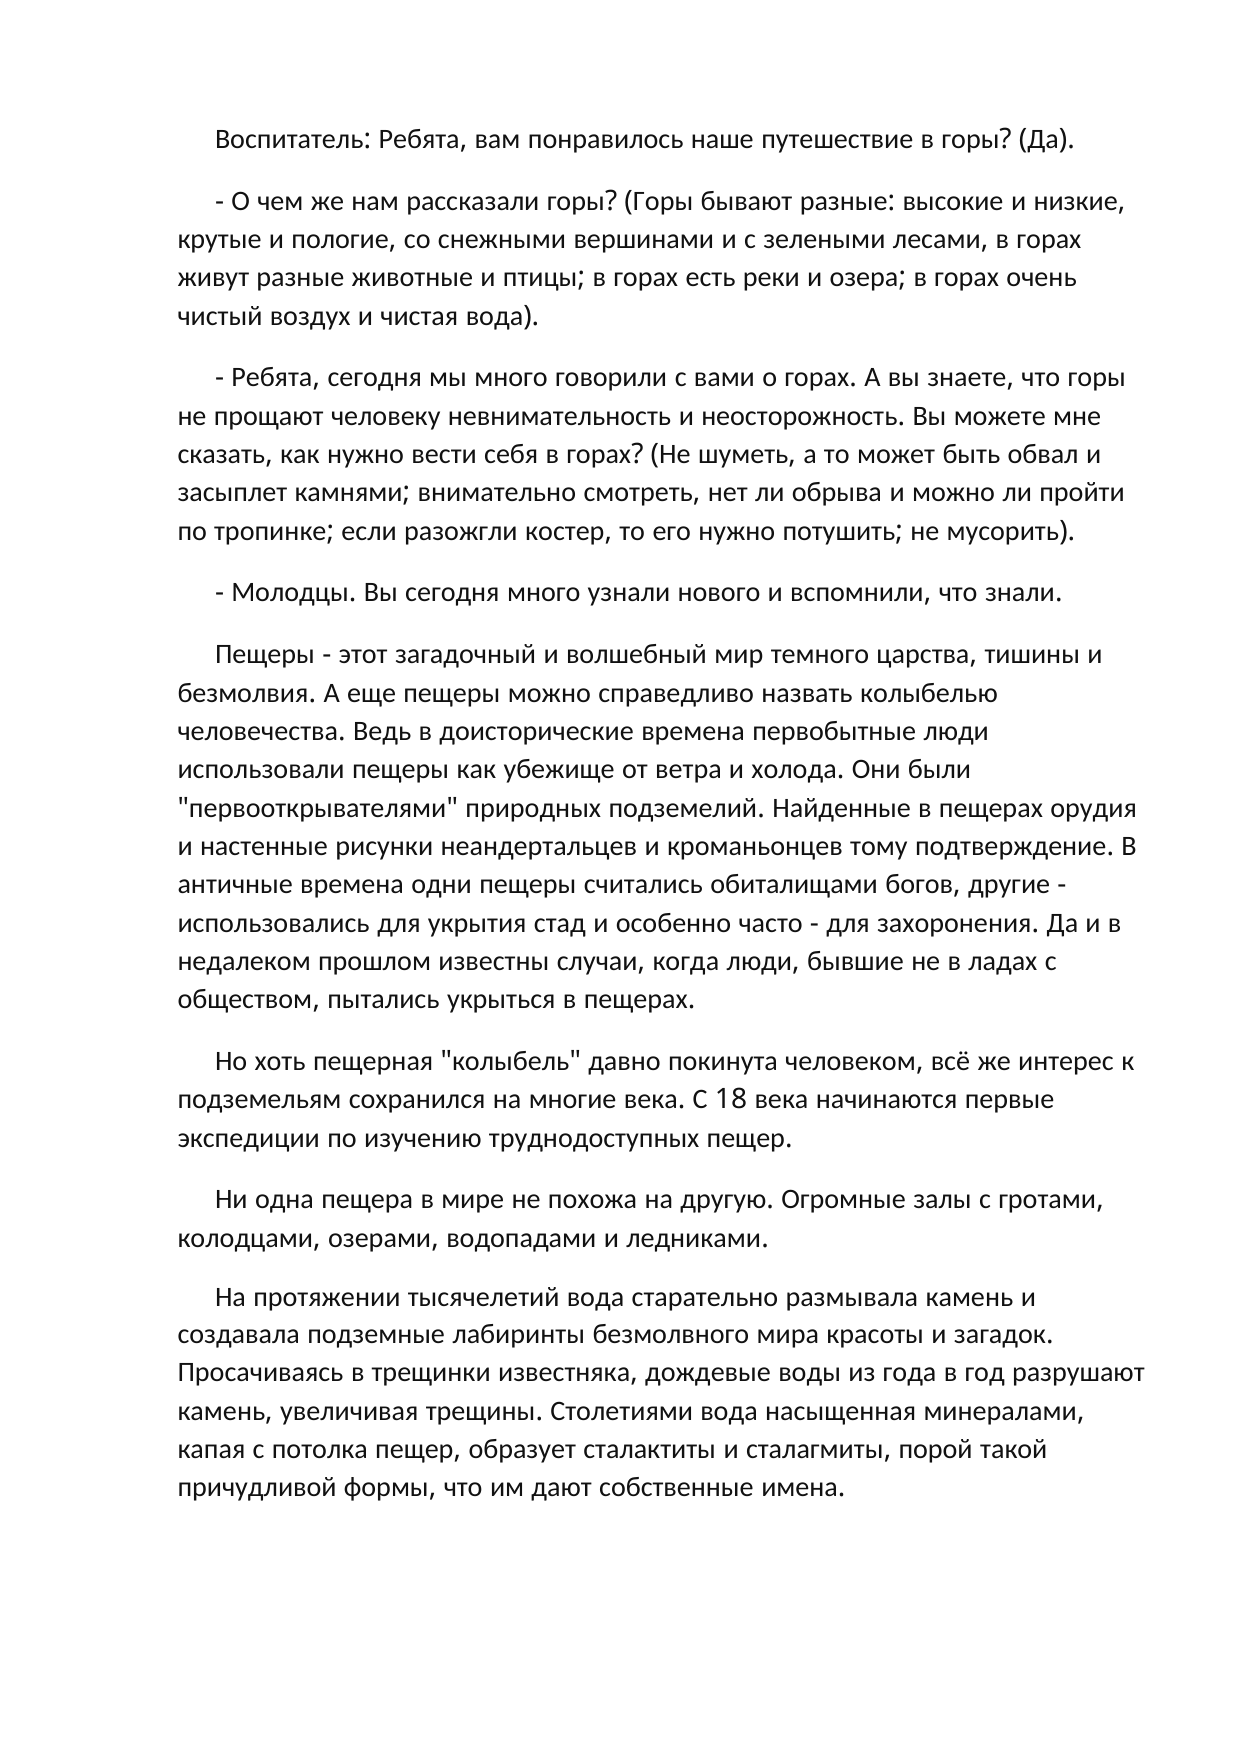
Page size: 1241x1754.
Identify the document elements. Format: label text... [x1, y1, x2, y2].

text Ни одна пещера в мире не похожа на другую. Огромные залы с гротами, колодцами, озерами, водопадами и ледниками. [177, 1179, 1152, 1255]
text - Ребята, сегодня мы много говорили с вами о горах. А вы знаете, что горы не прощают человеку невнимательность и неосторожность. Вы можете мне сказать, как нужно вести себя в горах? (Не шуметь, а то может быть обвал и засыплет камнями; внимательно смотреть, нет ли обрыва и можно ли пройти по тропинке; если разожгли костер, то его нужно потушить; не мусорить). [177, 357, 1152, 548]
text Пещеры - этот загадочный и волшебный мир темного царства, тишины и безмолвия. А еще пещеры можно справедливо назвать колыбелью человечества. Ведь в доисторические времена первобытные люди использовали пещеры как убежище от ветра и холода. Они были "первооткрывателями" природных подземелий. Найденные в пещерах орудия и настенные рисунки неандертальцев и кроманьонцев тому подтверждение. В античные времена одни пещеры считались обиталищами богов, другие - использовались для укрытия стад и особенно часто - для захоронения. Да и в недалеком прошлом известны случаи, когда люди, бывшие не в ладах с обществом, пытались укрыться в пещерах. [177, 633, 1152, 1017]
text Но хоть пещерная "колыбель" давно покинута человеком, всё же интерес к подземельям сохранился на многие века. С 18 века начинаются первые экспедиции по изучению труднодоступных пещер. [177, 1040, 1152, 1155]
text - О чем же нам рассказали горы? (Горы бывают разные: высокие и низкие, крутые и пологие, со снежными вершинами и с зелеными лесами, в горах живут разные животные и птицы; в горах есть реки и озера; в горах очень чистый воздух и чистая вода). [177, 180, 1152, 333]
text Воспитатель: Ребята, вам понравилось наше путешествие в горы? (Да). [177, 118, 1152, 156]
text - Молодцы. Вы сегодня много узнали нового и вспомнили, что знали. [177, 572, 1152, 610]
text На протяжении тысячелетий вода старательно размывала камень и создавала подземные лабиринты безмолвного мира красоты и загадок. Просачиваясь в трещинки известняка, дождевые воды из года в год разрушают камень, увеличивая трещины. Столетиями вода насыщенная минералами, капая с потолка пещер, образует сталактиты и сталагмиты, порой такой причудливой формы, что им дают собственные имена. [177, 1279, 1152, 1505]
